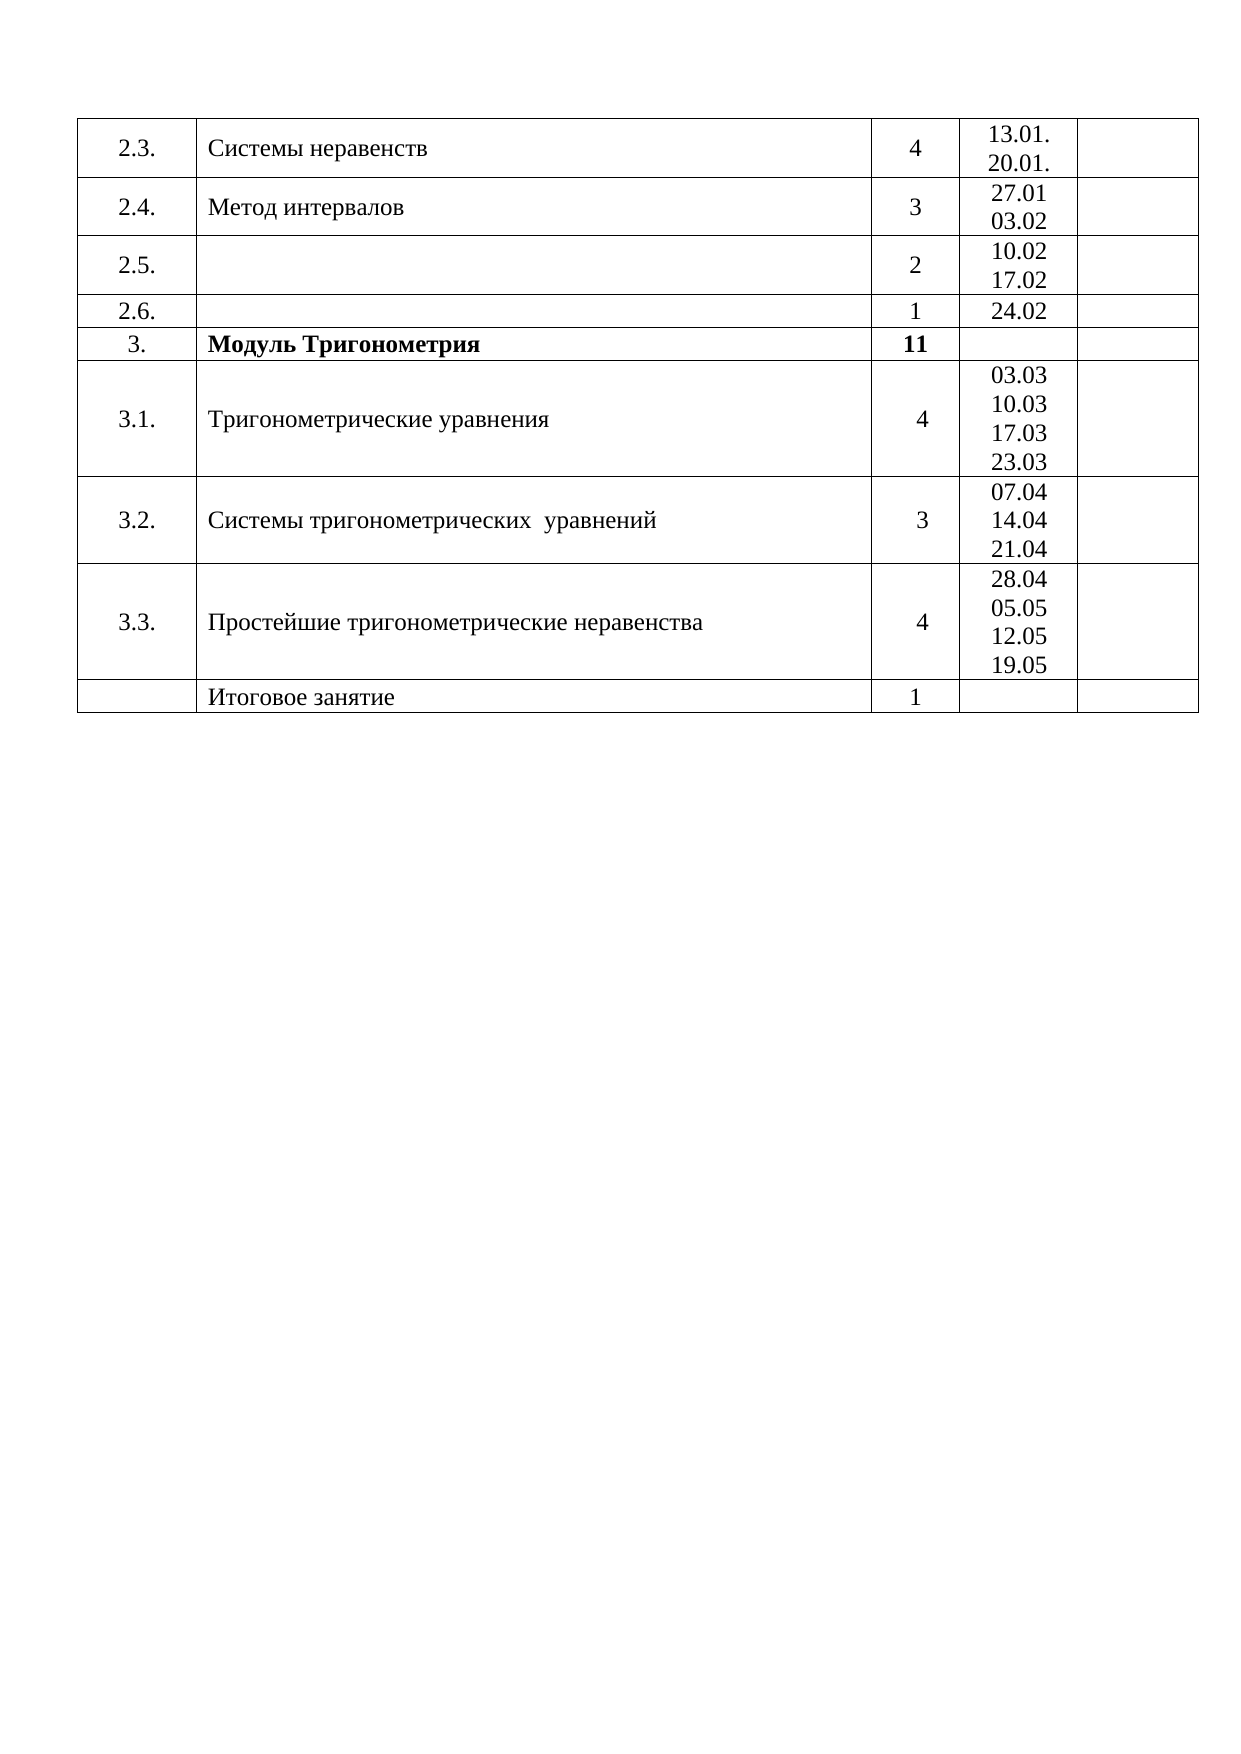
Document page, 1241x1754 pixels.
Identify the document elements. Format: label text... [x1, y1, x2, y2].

table_cell 13.01. 20.01. [960, 119, 1077, 177]
table_cell 4 [872, 119, 959, 177]
table_cell Метод интервалов [197, 178, 871, 235]
table_cell [960, 680, 1077, 712]
table_cell Модуль Тригонометрия [197, 328, 871, 359]
table_cell 2.5. [78, 236, 196, 294]
table_cell [1078, 119, 1198, 177]
table_cell 2.6. [78, 295, 196, 327]
table_cell 3 [872, 178, 959, 235]
table_cell 10.02 17.02 [960, 236, 1077, 294]
table_cell Системы неравенств [197, 119, 871, 177]
table_cell [1078, 361, 1198, 476]
table_cell 2 [872, 236, 959, 294]
table_cell [1078, 564, 1198, 679]
table_cell [197, 236, 871, 294]
table_cell 3.1. [78, 361, 196, 476]
table_cell 3 [872, 477, 959, 563]
table_cell 07.04 14.04 21.04 [960, 477, 1077, 563]
table_cell [78, 680, 196, 712]
table_cell 3.2. [78, 477, 196, 563]
table_cell [1078, 295, 1198, 327]
table_cell 1 [872, 680, 959, 712]
table_cell 3. [78, 328, 196, 359]
table_cell 27.01 03.02 [960, 178, 1077, 235]
table_cell 2.3. [78, 119, 196, 177]
table_cell 24.02 [960, 295, 1077, 327]
table_cell [1078, 236, 1198, 294]
table_cell 11 [872, 328, 959, 359]
table_cell Тригонометрические уравнения [197, 361, 871, 476]
table_cell Системы тригонометрических уравнений [197, 477, 871, 563]
table_cell Простейшие тригонометрические неравенства [197, 564, 871, 679]
table_cell 2.4. [78, 178, 196, 235]
table_cell [197, 295, 871, 327]
table_cell 1 [872, 295, 959, 327]
table_cell 03.03 10.03 17.03 23.03 [960, 361, 1077, 476]
table_cell [1078, 328, 1198, 359]
table_cell [1078, 477, 1198, 563]
table_cell [960, 328, 1077, 359]
table_cell Итоговое занятие [197, 680, 871, 712]
table_cell 4 [872, 564, 959, 679]
table_cell 28.04 05.05 12.05 19.05 [960, 564, 1077, 679]
table_cell [1078, 178, 1198, 235]
table_cell 4 [872, 361, 959, 476]
table_cell [1078, 680, 1198, 712]
table_cell 3.3. [78, 564, 196, 679]
